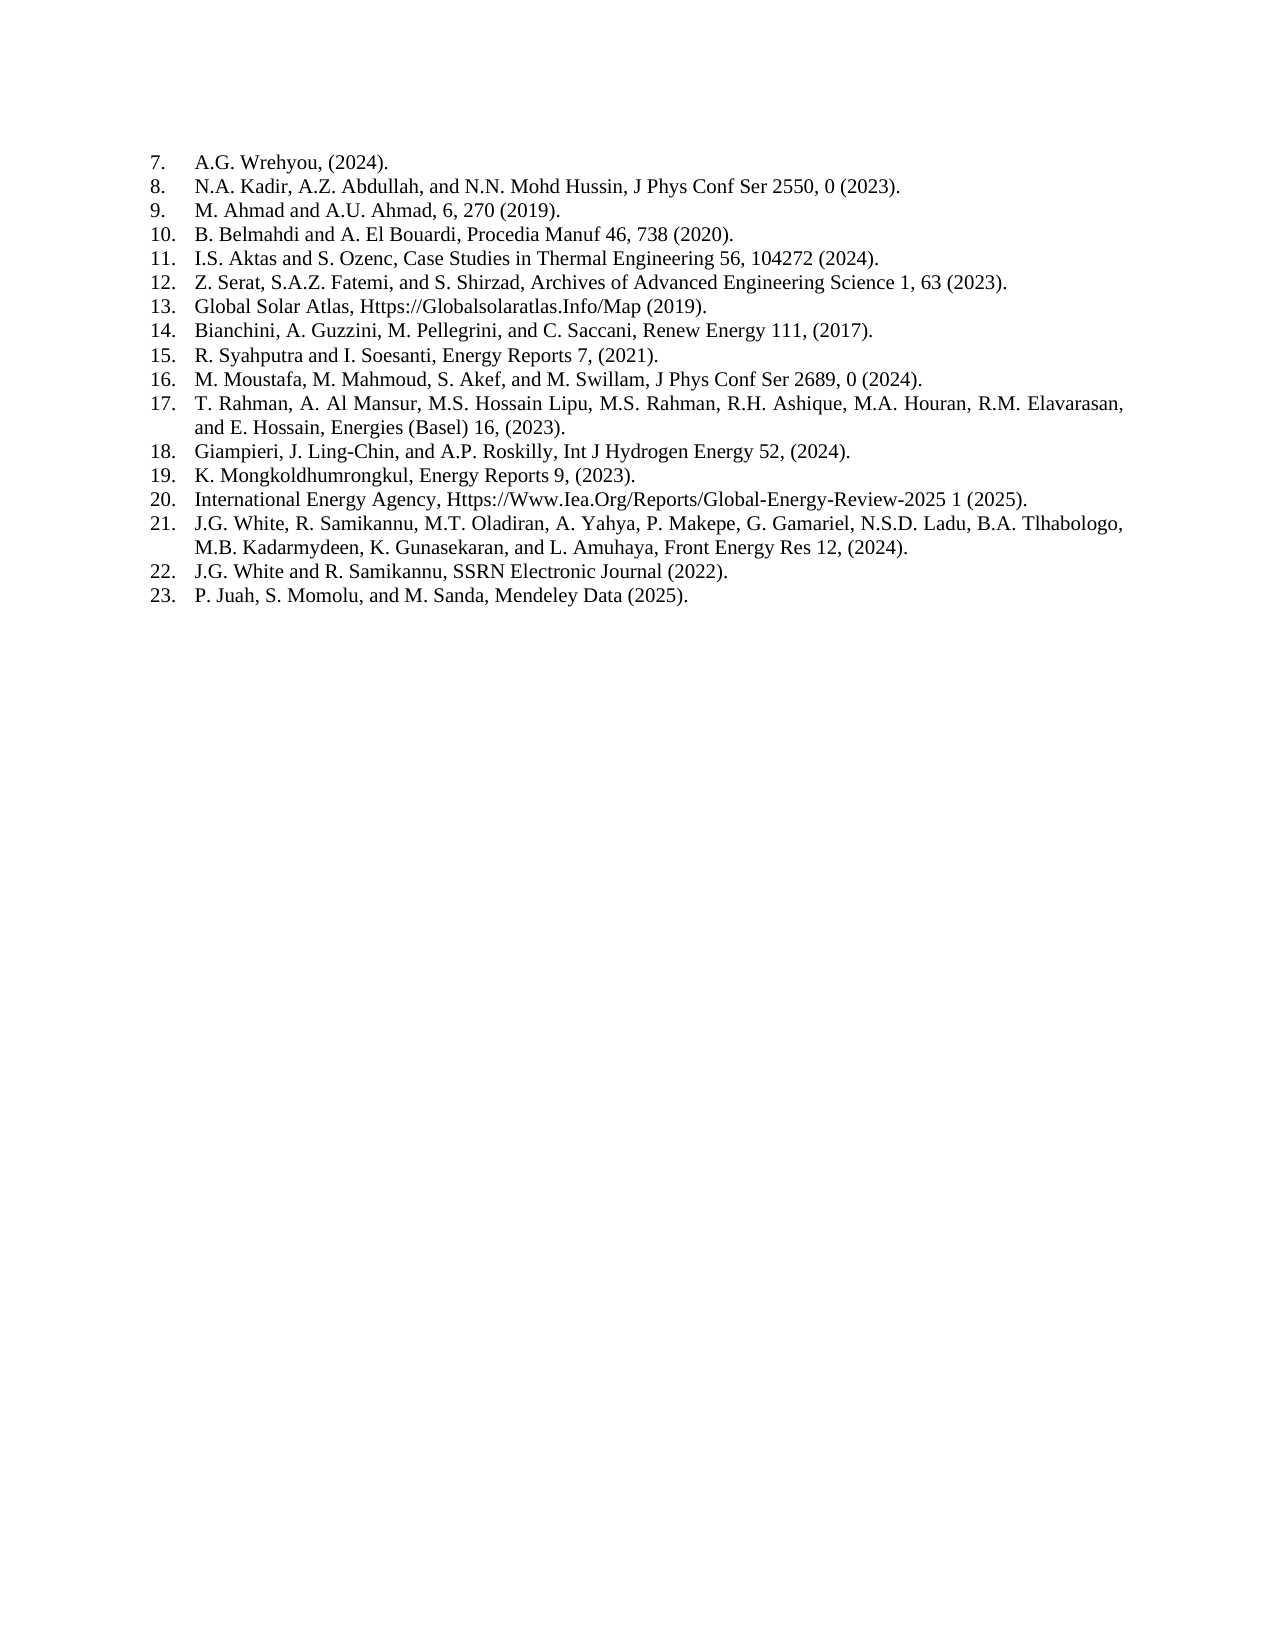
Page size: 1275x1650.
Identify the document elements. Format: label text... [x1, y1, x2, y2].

list B. Belmahdi and A. El Bouardi, Procedia Manuf 46, 738 (2020). [150, 222, 1125, 246]
list R. Syahputra and I. Soesanti, Energy Reports 7, (2021). [150, 342, 1125, 367]
list Bianchini, A. Guzzini, M. Pellegrini, and C. Saccani, Renew Energy 111, (2017). [150, 318, 1125, 342]
list I.S. Aktas and S. Ozenc, Case Studies in Thermal Engineering 56, 104272 (2024). [150, 246, 1125, 270]
list Global Solar Atlas, Https://Globalsolaratlas.Info/Map (2019). [150, 294, 1125, 318]
list P. Juah, S. Momolu, and M. Sanda, Mendeley Data (2025). [150, 583, 1125, 607]
list K. Mongkoldhumrongkul, Energy Reports 9, (2023). [150, 463, 1125, 487]
list International Energy Agency, Https://Www.Iea.Org/Reports/Global-Energy-Review-2025 1 (2025). [150, 487, 1125, 511]
list N.A. Kadir, A.Z. Abdullah, and N.N. Mohd Hussin, J Phys Conf Ser 2550, 0 (2023). [150, 174, 1125, 198]
list J.G. White, R. Samikannu, M.T. Oladiran, A. Yahya, P. Makepe, G. Gamariel, N.S.D. Ladu, B.A. Tlhabologo, M.B. Kadarmydeen, K. Gunasekaran, and L. Amuhaya, Front Energy Res 12, (2024). [150, 511, 1125, 559]
list Giampieri, J. Ling-Chin, and A.P. Roskilly, Int J Hydrogen Energy 52, (2024). [150, 439, 1125, 463]
list M. Ahmad and A.U. Ahmad, 6, 270 (2019). [150, 198, 1125, 222]
list Z. Serat, S.A.Z. Fatemi, and S. Shirzad, Archives of Advanced Engineering Science 1, 63 (2023). [150, 270, 1125, 294]
list J.G. White and R. Samikannu, SSRN Electronic Journal (2022). [150, 559, 1125, 583]
list M. Moustafa, M. Mahmoud, S. Akef, and M. Swillam, J Phys Conf Ser 2689, 0 (2024). [150, 367, 1125, 391]
list T. Rahman, A. Al Mansur, M.S. Hossain Lipu, M.S. Rahman, R.H. Ashique, M.A. Houran, R.M. Elavarasan, and E. Hossain, Energies (Basel) 16, (2023). [150, 391, 1125, 439]
list A.G. Wrehyou, (2024). [150, 150, 1125, 174]
